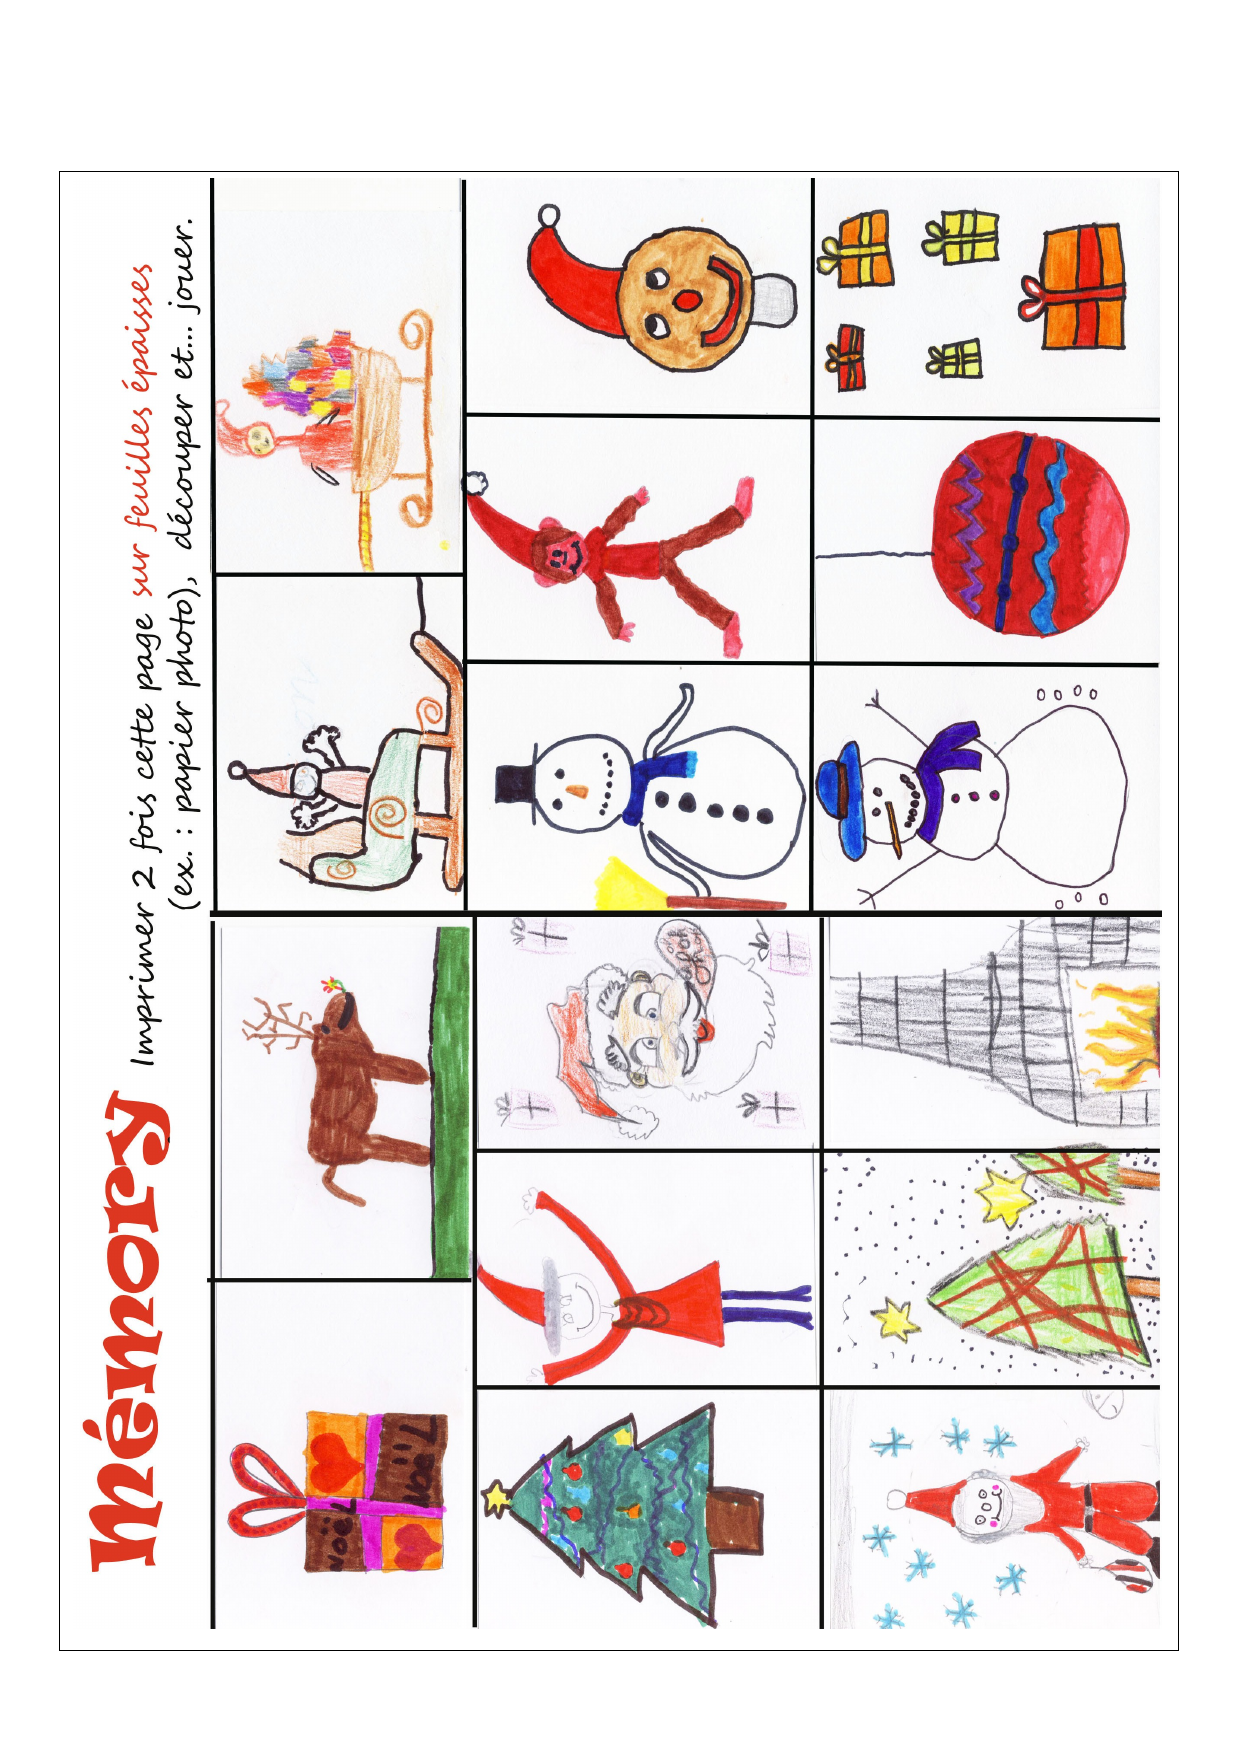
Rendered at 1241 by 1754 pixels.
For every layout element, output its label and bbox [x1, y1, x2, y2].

picture [73, 178, 1162, 1629]
